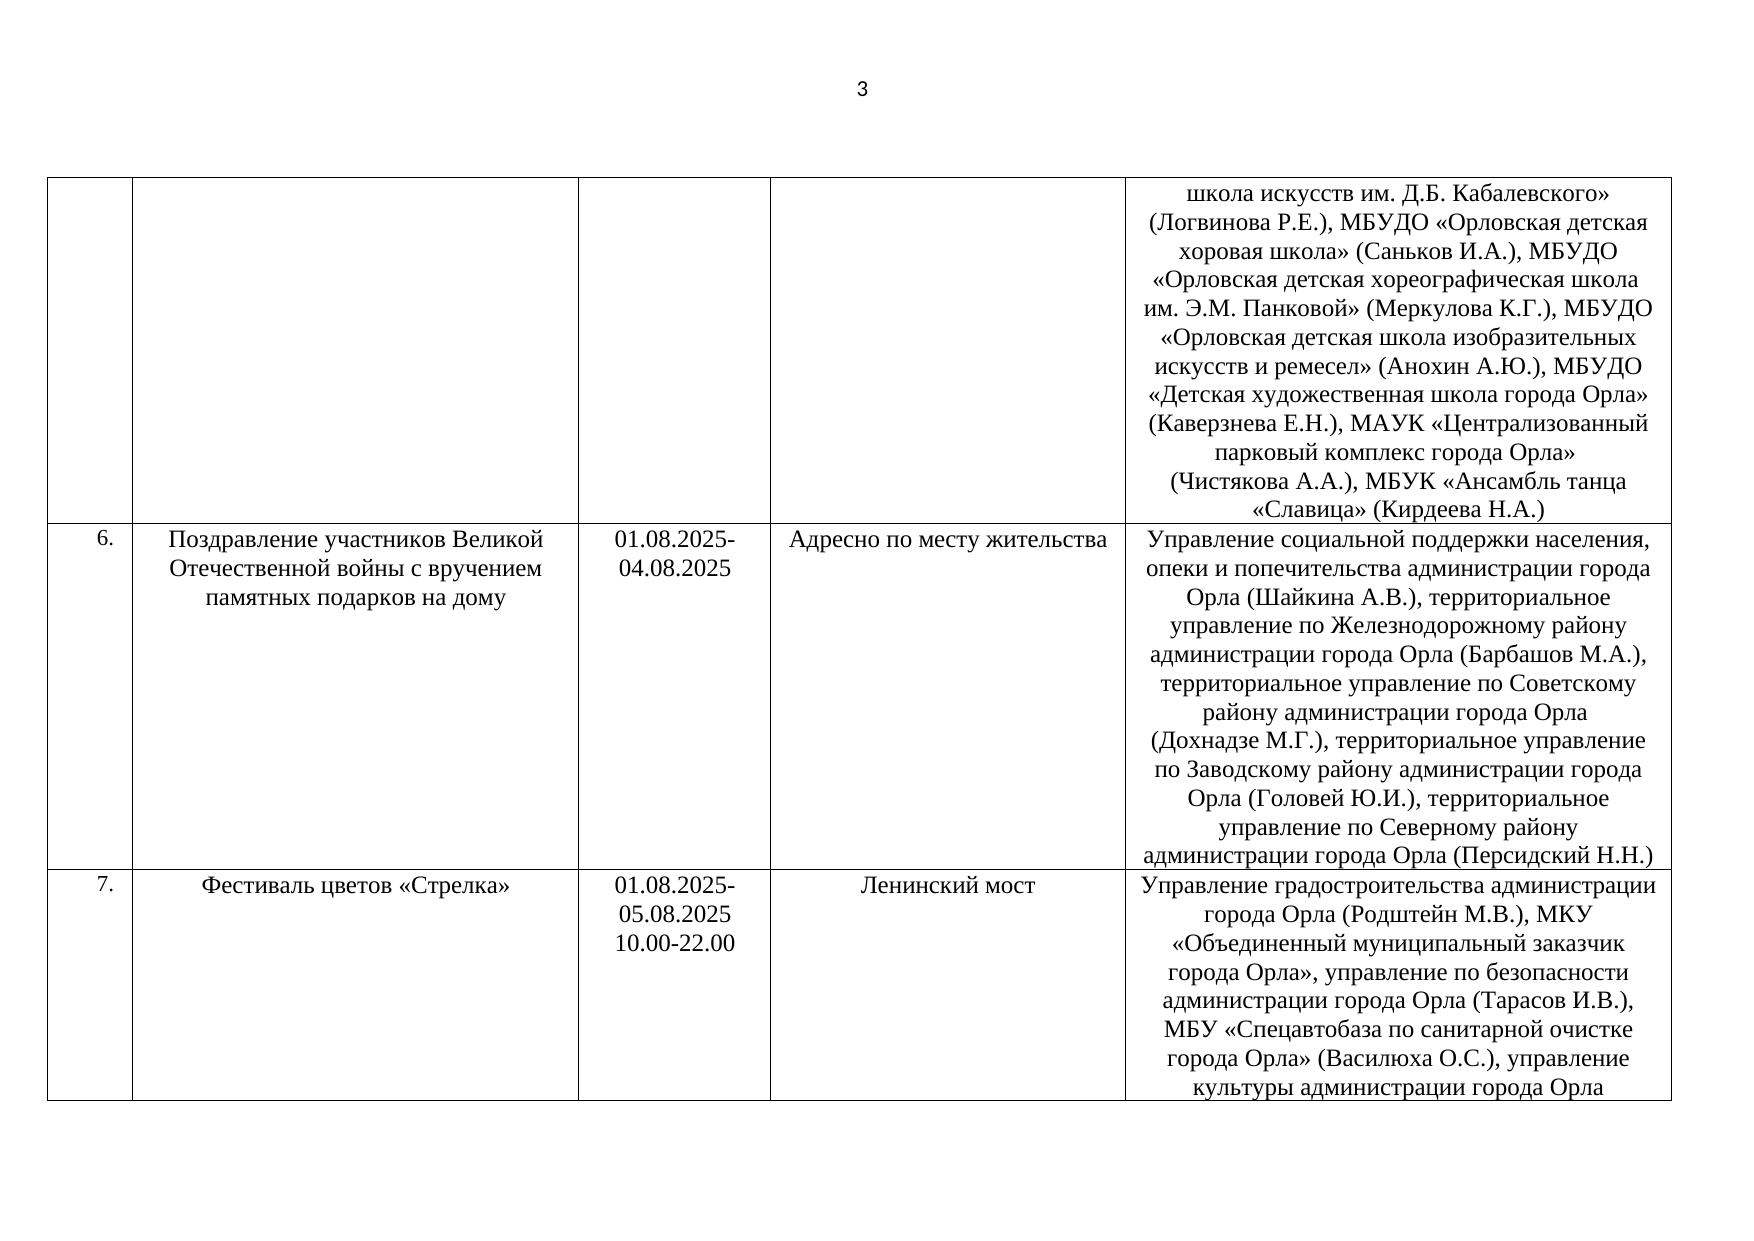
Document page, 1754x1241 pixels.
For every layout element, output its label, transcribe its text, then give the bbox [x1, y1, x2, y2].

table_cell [579, 178, 770, 523]
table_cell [133, 870, 578, 1100]
table_cell Управление социальной поддержки населения, опеки и попечительства администрации города Орла (Шайкина А.В.), территориальное управление по Железнодорожному району администрации города Орла (Барбашов М.А.), территориальное управление по Советскому району администрации города Орла (Дохнадзе М.Г.), территориальное управление по Заводскому району администрации города Орла (Головей Ю.И.), территориальное управление по Северному району администрации города Орла (Персидский Н.Н.) [1126, 524, 1671, 869]
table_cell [1126, 870, 1671, 1100]
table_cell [771, 178, 1125, 523]
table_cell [579, 870, 770, 1100]
table_cell [48, 870, 132, 1100]
table_cell [48, 524, 132, 869]
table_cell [133, 178, 578, 523]
table_cell Адресно по месту жительства [771, 524, 1125, 869]
table_cell 01.08.2025-04.08.2025 [579, 524, 770, 869]
table_cell Ленинский мост [771, 870, 1125, 1100]
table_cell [1126, 178, 1671, 523]
table_cell [48, 178, 132, 523]
table_cell Поздравление участников Великой Отечественной войны с вручением памятных подарков на дому [133, 524, 578, 869]
